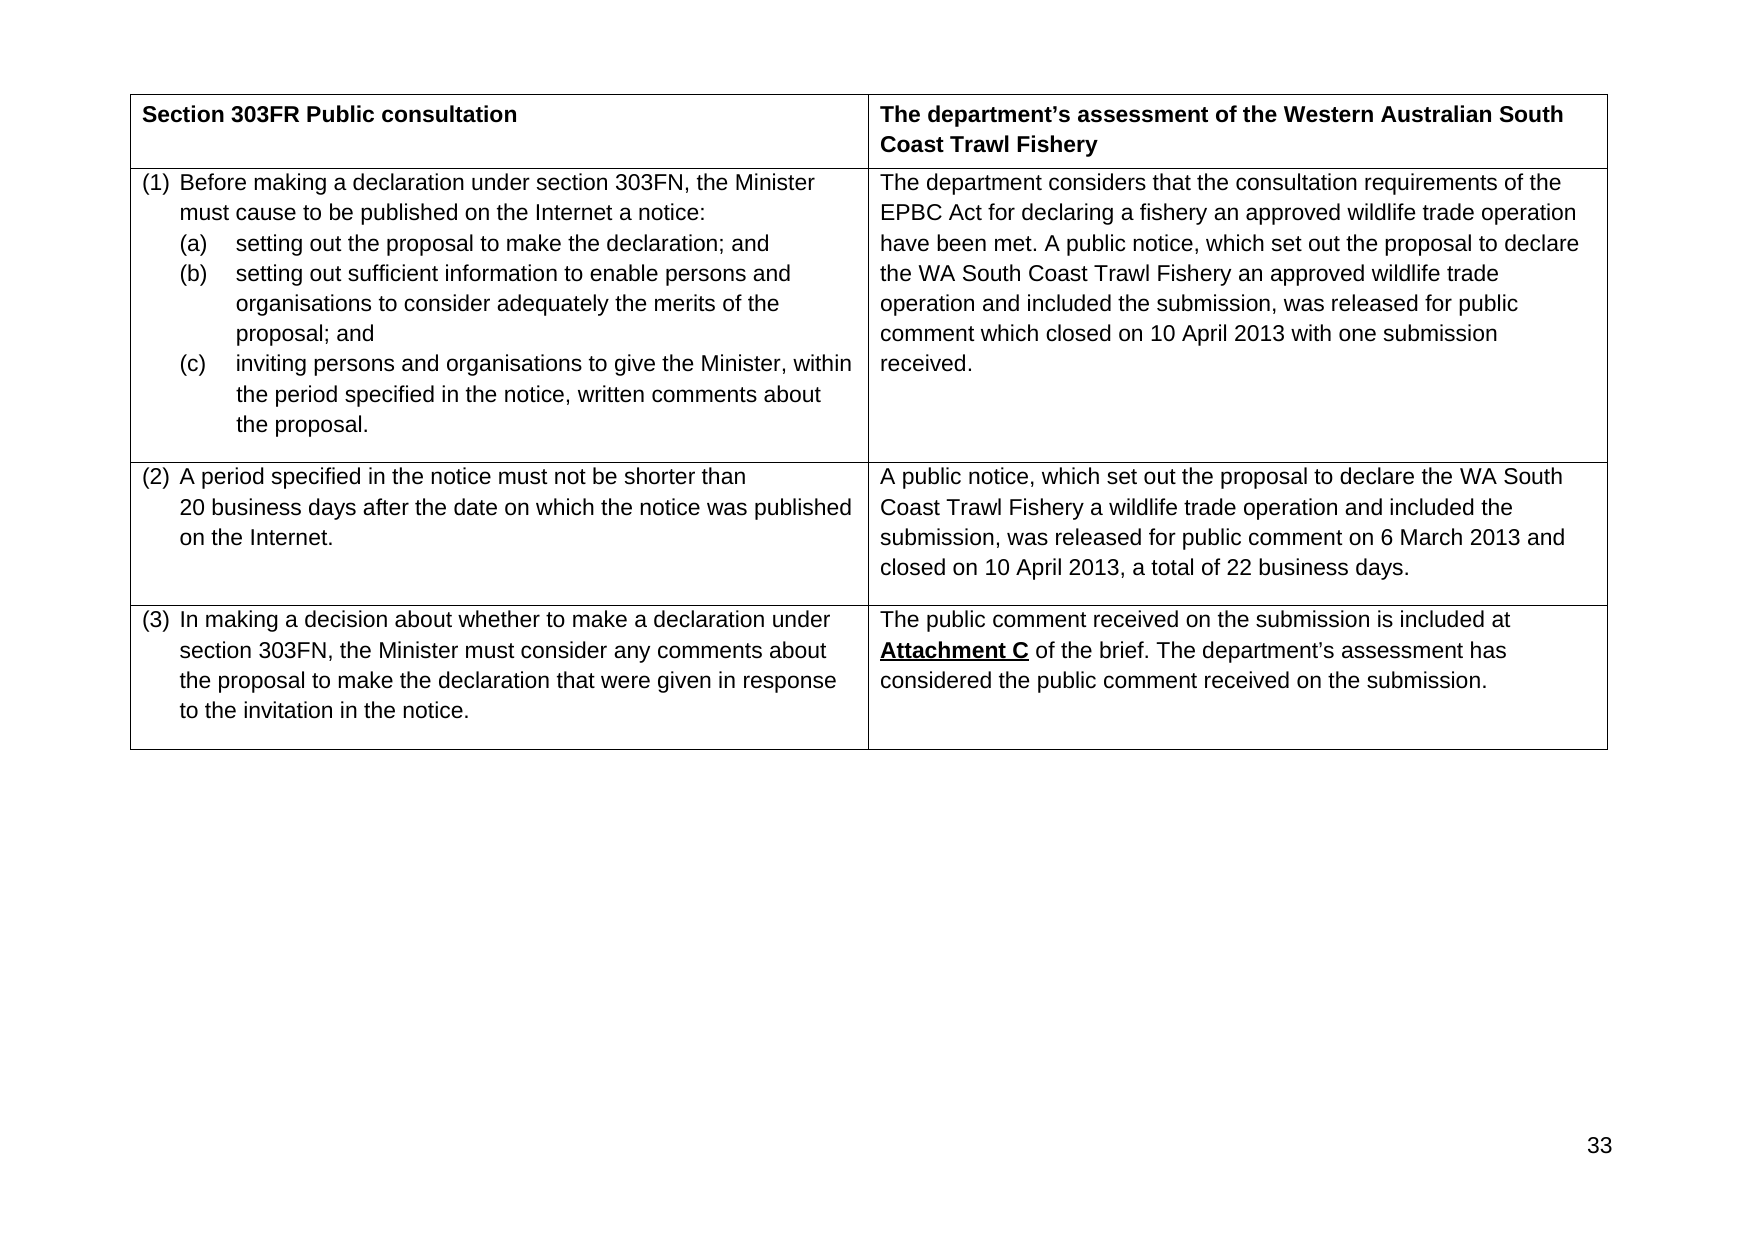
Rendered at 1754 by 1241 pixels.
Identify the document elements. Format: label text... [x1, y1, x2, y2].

table_header Section 303FR Public consultation [131, 95, 868, 168]
table_cell A public notice, which set out the proposal to declare the WA South Coast Trawl Fishery a wildlife trade operation and included the submission, was released for public comment on 6 March 2013 and closed on 10 April 2013, a total of 22 business days. [869, 463, 1607, 605]
table_cell (3) In making a decision about whether to make a declaration under section 303FN, the Minister must consider any comments about the proposal to make the declaration that were given in response to the invitation in the notice. [131, 606, 868, 748]
table_cell The public comment received on the submission is included at Attachment C of the brief. The department’s assessment has considered the public comment received on the submission. [869, 606, 1607, 748]
table_cell (1) Before making a declaration under section 303FN, the Minister must cause to be published on the Internet a notice: setting out the proposal to make the declaration; and setting out sufficient information to enable persons and organisations to consider adequately the merits of the proposal; and inviting persons and organisations to give the Minister, within the period specified in the notice, written comments about the proposal. [131, 169, 868, 462]
table_cell The department considers that the consultation requirements of the EPBC Act for declaring a fishery an approved wildlife trade operation have been met. A public notice, which set out the proposal to declare the WA South Coast Trawl Fishery an approved wildlife trade operation and included the submission, was released for public comment which closed on 10 April 2013 with one submission received. [869, 169, 1607, 462]
table_cell (2) A period specified in the notice must not be shorter than 20 business days after the date on which the notice was published on the Internet. [131, 463, 868, 605]
table_header The department’s assessment of the Western Australian South Coast Trawl Fishery [869, 95, 1607, 168]
